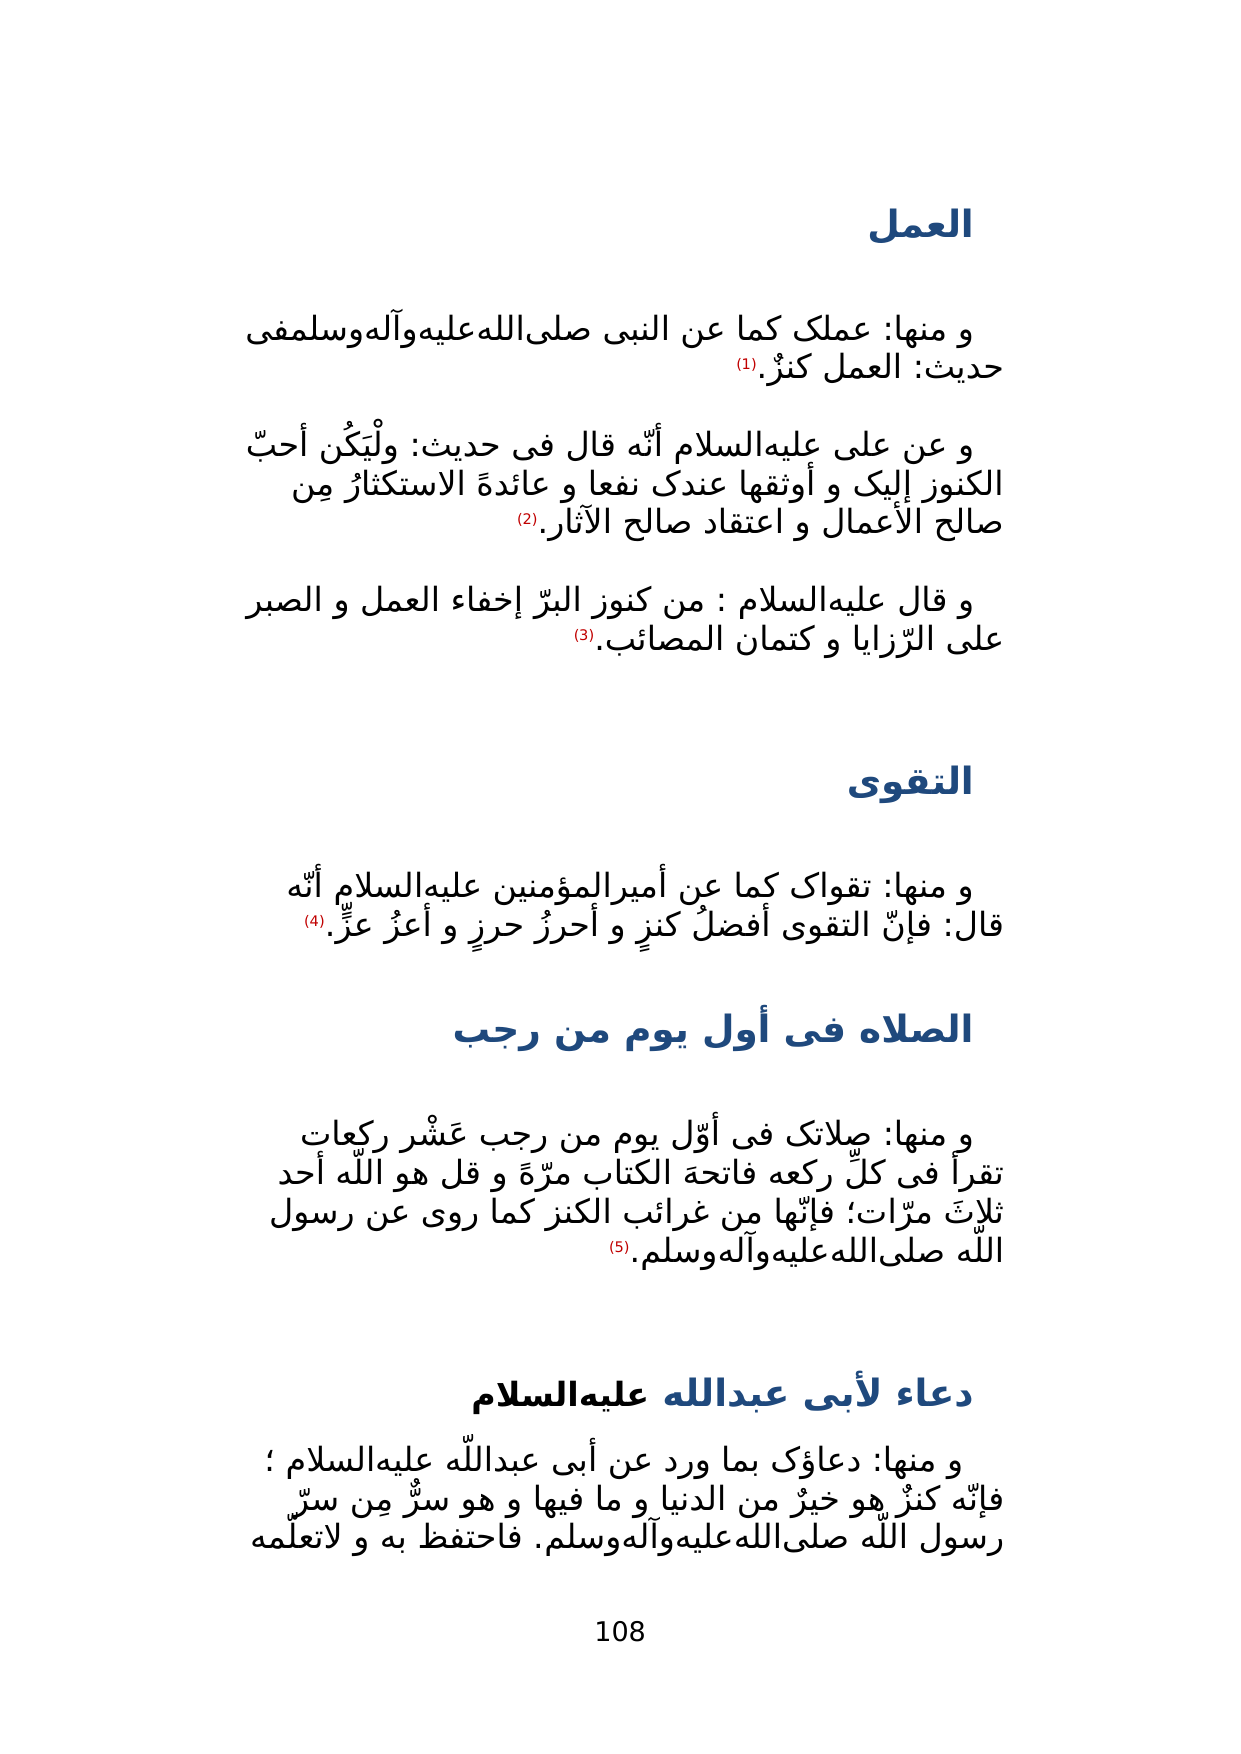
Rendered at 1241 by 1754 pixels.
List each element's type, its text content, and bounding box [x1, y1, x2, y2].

text و منها: تقواک کما عن أمیرالمؤمنین عليه‌السلام أنّه قال: فإنّ التقوی أفضلُ کنزٍ و أحرزُ حرزٍ و أعزُ عزٍّ.(4) [236, 866, 1004, 944]
text و منها: عملک کما عن النبی صلى‌الله‌عليه‌وآله‌وسلمفی حدیث: العمل کنزٌ.(1) [236, 309, 1004, 387]
text و قال عليه‌السلام : من کنوز البرّ إخفاء العمل و الصبر علی الرّزایا و کتمان المصائب.(3) [236, 580, 1004, 658]
text و عن علی عليه‌السلام أنّه قال فی حدیث: ولْیَکُن أحبّ الکنوز إلیک و أوثقها عندک نفعا و عائدهً الاستکثارُ مِن صالح الأعمال و اعتقاد صالح الآثار.(2) [236, 425, 1004, 542]
text و منها: صلاتک فی أوّل یوم من رجب عَشْر رکعات تقرأ فی کلِّ رکعه فاتحهَ الکتاب مرّهً و قل هو اللّه أحد ثلاثَ مرّات؛ فإنّها من غرائب الکنز کما روی عن رسول اللّه صلى‌الله‌عليه‌وآله‌وسلم.(5) [236, 1114, 1004, 1270]
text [236, 1440, 1004, 1557]
subtitle العمل [236, 202, 1004, 246]
subtitle التقوی [236, 759, 1004, 803]
subtitle الصلاه فی أول یوم من رجب [236, 1007, 1004, 1051]
subtitle دعاء لأبی عبدالله عليه‌السلام [236, 1372, 1004, 1415]
